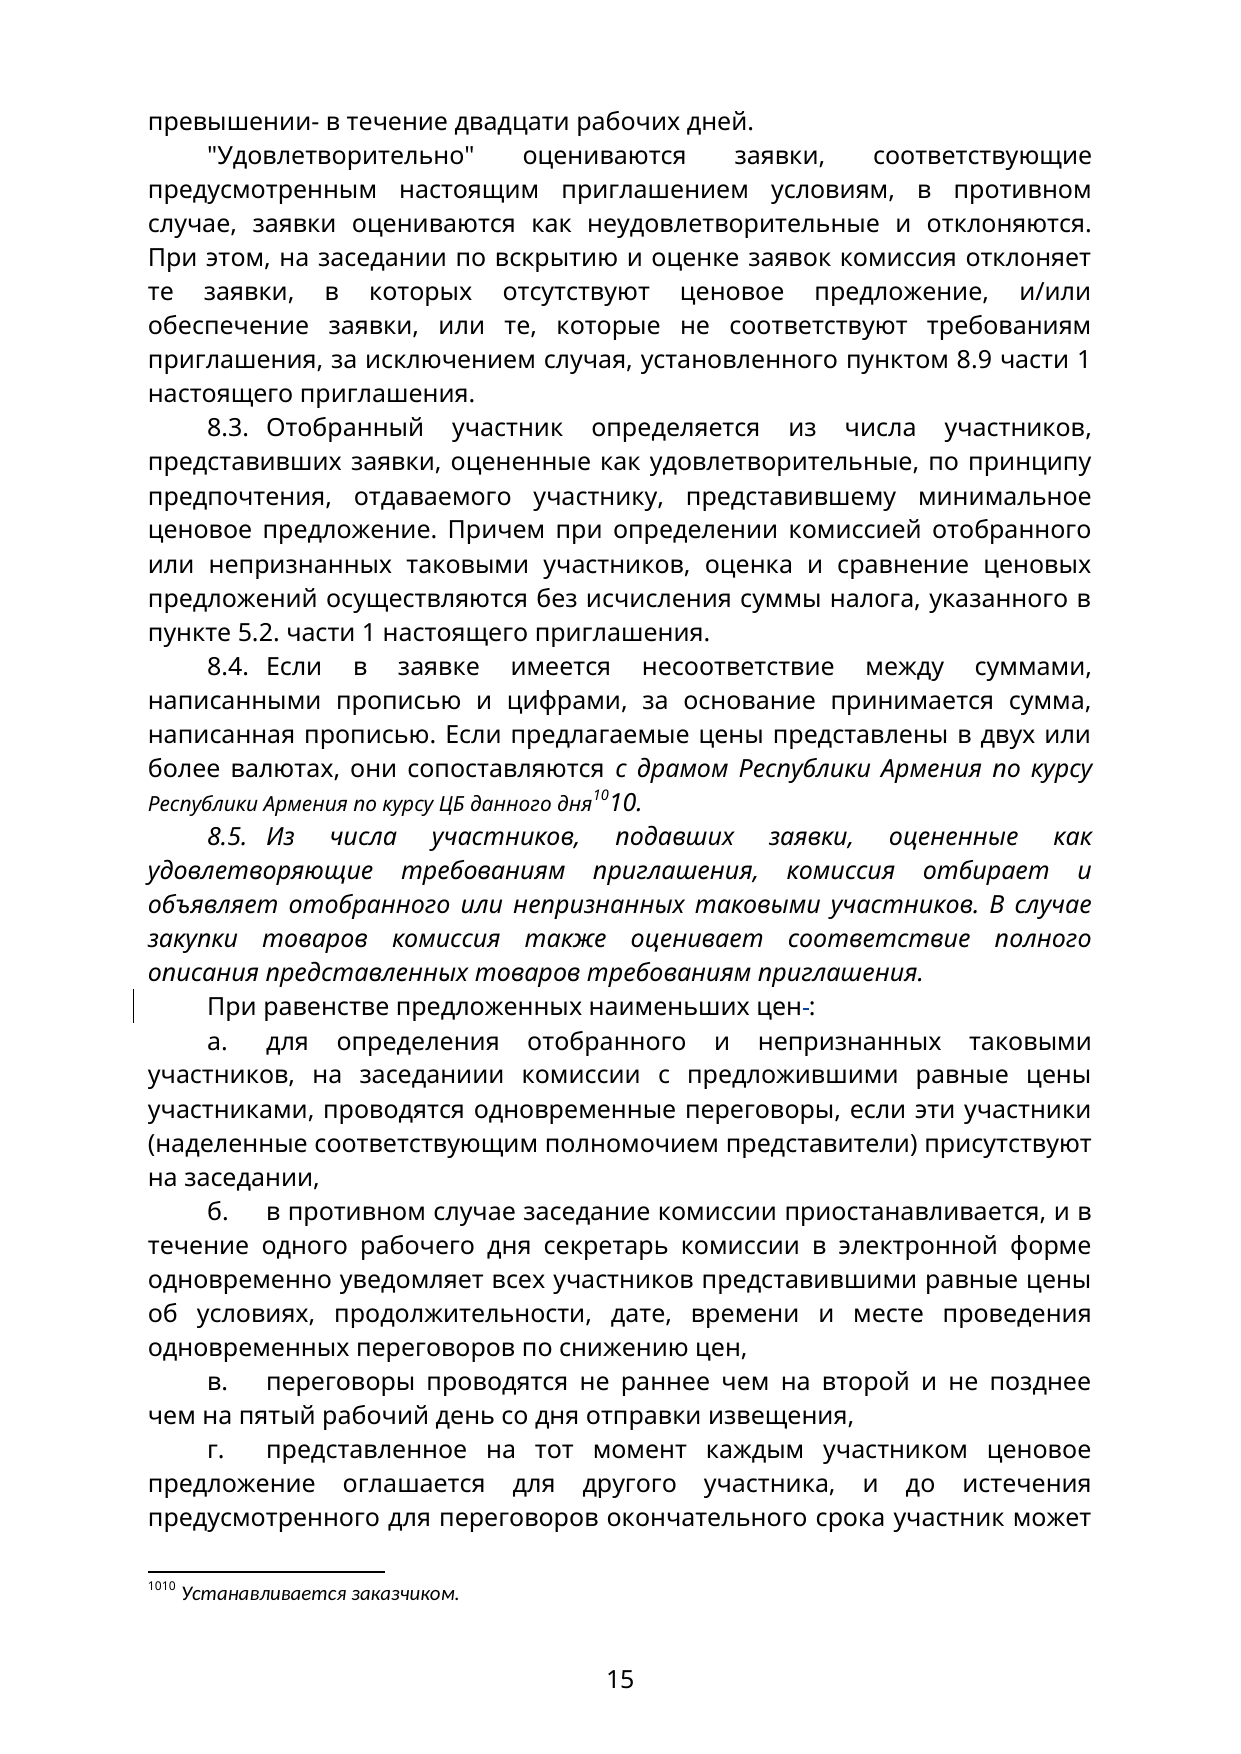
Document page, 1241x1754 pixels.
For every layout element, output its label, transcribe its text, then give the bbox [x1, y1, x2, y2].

text в. переговоры проводятся не раннее чем на второй и не позднее чем на пятый рабочий день со дня отправки извещения, [148, 1364, 1092, 1432]
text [148, 103, 1092, 137]
text "Удовлетворительно" оцениваются заявки, соответствующие предусмотренным настоящим приглашением условиям, в противном случае, заявки оцениваются как неудовлетворительные и отклоняются. При этом, на заседании по вскрытию и оценке заявок комиссия отклоняет те заявки, в которых отсутствуют ценовое предложение, и/или обеспечение заявки, или те, которые не соответствуют требованиям приглашения, за исключением случая, установленного пунктом 8.9 части 1 настоящего приглашения. [148, 137, 1092, 410]
text б. в противном случае заседание комиссии приостанавливается, и в течение одного рабочего дня секретарь комиссии в электронной форме одновременно уведомляет всех участников представившими равные цены об условиях, продолжительности, дате, времени и месте проведения одновременных переговоров по снижению цен, [148, 1193, 1092, 1364]
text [148, 1432, 1092, 1534]
text При равенстве предложенных наименьших цен: [148, 989, 1092, 1023]
text а. для определения отобранного и непризнанных таковыми участников, на заседаниии комиссии с предложившими равные цены участниками, проводятся одновременные переговоры, если эти участники (наделенные соответствующим полномочием представители) присутствуют на заседании, [148, 1023, 1092, 1193]
text 8.4. Если в заявке имеется несоответствие между суммами, написанными прописью и цифрами, за основание принимается сумма, написанная прописью. Если предлагаемые цены представлены в двух или более валютах, они сопоставляются с драмом Республики Армения по курсу Республики Армения по курсу ЦБ данного дня10. [148, 648, 1092, 819]
text 8.5. Из числа участников, подавших заявки, оцененные как удовлетворяющие требованиям приглашения, комиссия отбирает и объявляет отобранного или непризнанных таковыми участников. В случае закупки товаров комиссия также оценивает соответствие полного описания представленных товаров требованиям приглашения. [148, 819, 1092, 989]
text 8.3. Отобранный участник определяется из числа участников, представивших заявки, оцененные как удовлетворительные, по принципу предпочтения, отдаваемого участнику, представившему минимальное ценовое предложение. Причем при определении комиссией отобранного или непризнанных таковыми участников, оценка и сравнение ценовых предложений осуществляются без исчисления суммы налога, указанного в пункте 5.2. части 1 настоящего приглашения. [148, 410, 1092, 648]
